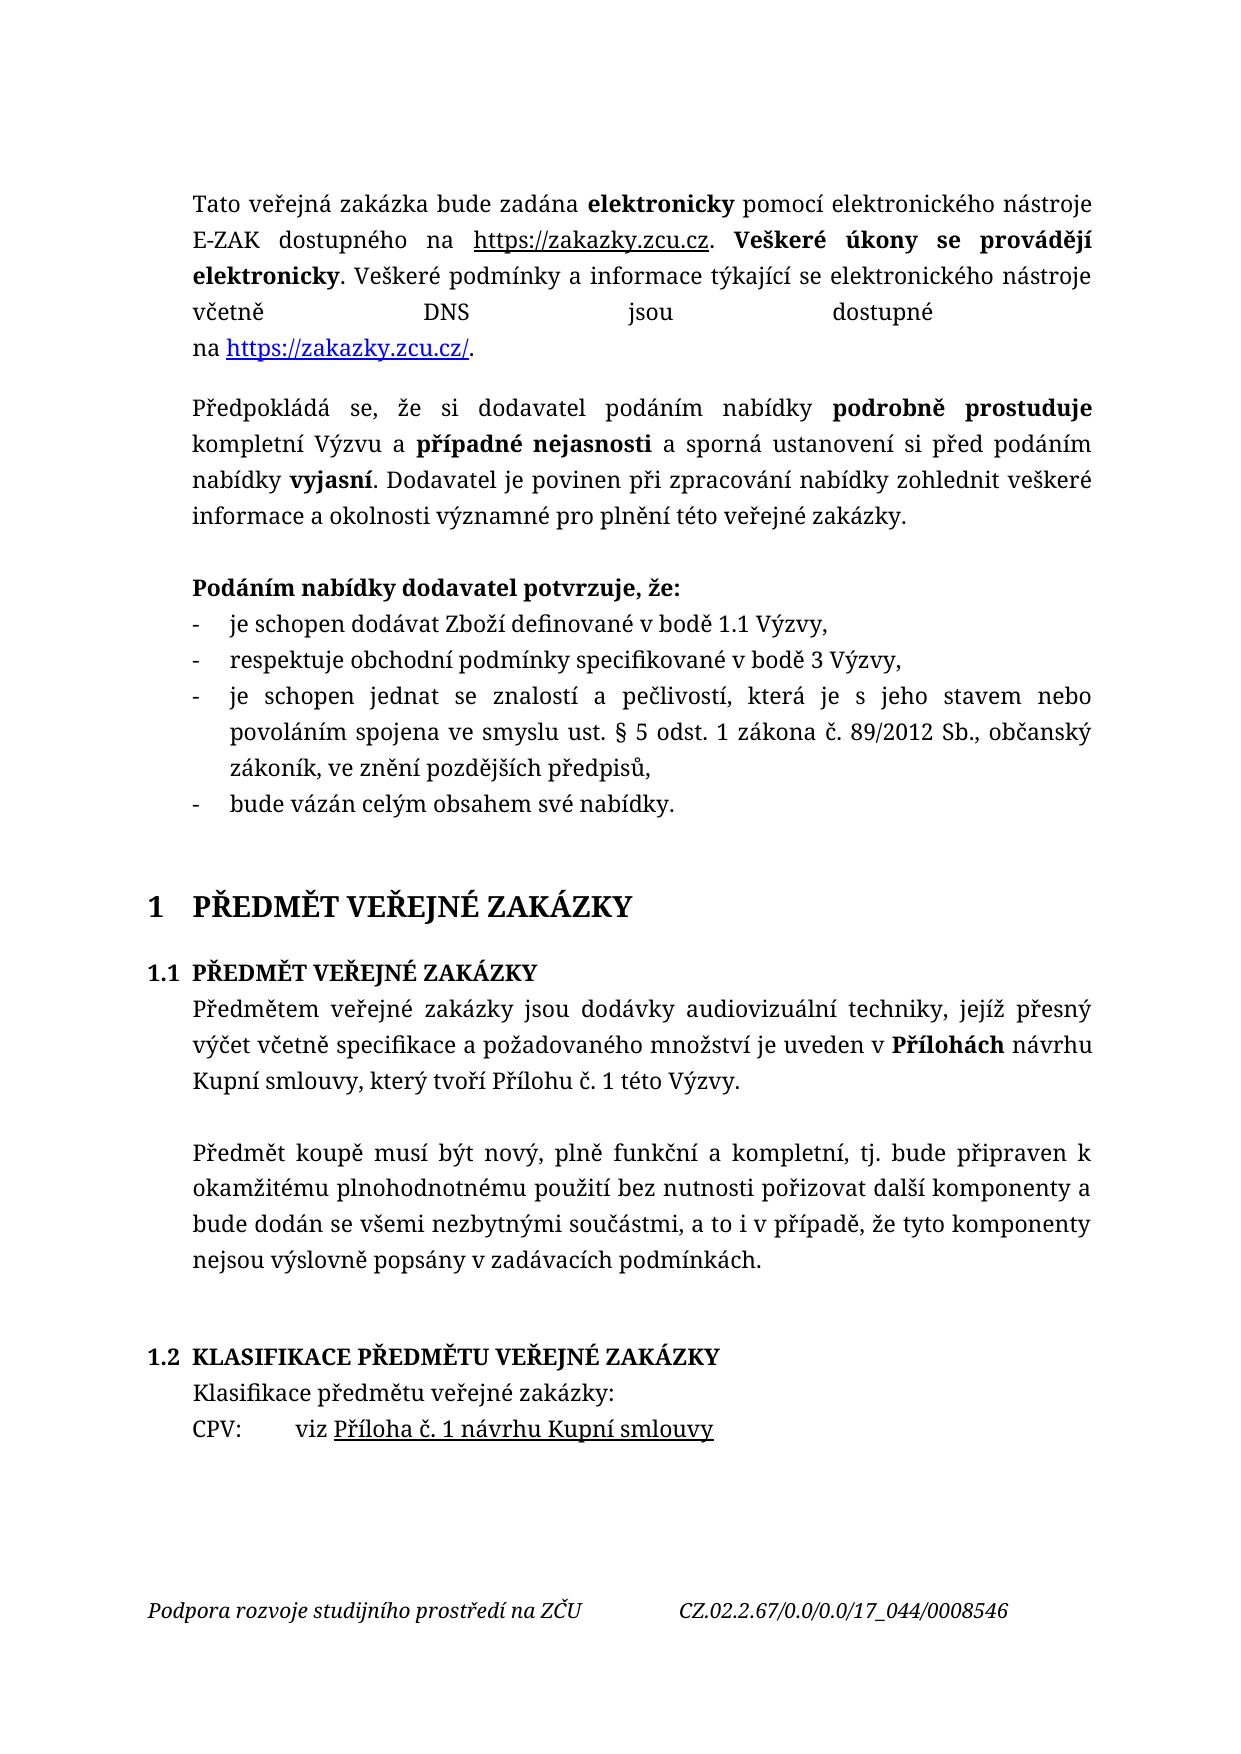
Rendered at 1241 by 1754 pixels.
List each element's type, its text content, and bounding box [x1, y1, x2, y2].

text CPV: viz Příloha č. 1 návrhu Kupní smlouvy [148, 1413, 1093, 1444]
list je schopen dodávat Zboží definované v bodě 1.1 Výzvy, [192, 608, 1093, 639]
subtitle PŘEDMĚT VEŘEJNÉ ZAKÁZKY [148, 886, 1093, 926]
list je schopen jednat se znalostí a pečlivostí, která je s jeho stavem nebo povoláním spojena ve smyslu ust. § 5 odst. 1 zákona č. 89/2012 Sb., občanský zákoník, ve znění pozdějších předpisů, [192, 680, 1093, 783]
text Tato veřejná zakázka bude zadána elektronicky pomocí elektronického nástroje E-ZAK dostupného na https://zakazky.zcu.cz. Veškeré úkony se provádějí elektronicky. Veškeré podmínky a informace týkající se elektronického nástroje včetně DNS jsou dostupné na https://zakazky.zcu.cz/. [192, 188, 1093, 363]
list bude vázán celým obsahem své nabídky. [192, 788, 1093, 819]
subtitle PŘEDMĚT VEŘEJNÉ ZAKÁZKY [147, 957, 1093, 988]
text Klasifikace předmětu veřejné zakázky: [193, 1377, 1093, 1408]
text Předpokládá se, že si dodavatel podáním nabídky podrobně prostuduje kompletní Výzvu a případné nejasnosti a sporná ustanovení si před podáním nabídky vyjasní. Dodavatel je povinen při zpracování nabídky zohlednit veškeré informace a okolnosti významné pro plnění této veřejné zakázky. [192, 392, 1093, 531]
text Podáním nabídky dodavatel potvrzuje, že: [192, 572, 1093, 603]
subtitle KLASIFIKACE PŘEDMĚTU VEŘEJNÉ ZAKÁZKY [147, 1341, 1093, 1372]
text Předmětem veřejné zakázky jsou dodávky audiovizuální techniky, jejíž přesný výčet včetně specifikace a požadovaného množství je uveden v Přílohách návrhu Kupní smlouvy, který tvoří Přílohu č. 1 této Výzvy. [192, 993, 1093, 1096]
list respektuje obchodní podmínky specifikované v bodě 3 Výzvy, [192, 644, 1093, 675]
text Předmět koupě musí být nový, plně funkční a kompletní, tj. bude připraven k okamžitému plnohodnotnému použití bez nutnosti pořizovat další komponenty a bude dodán se všemi nezbytnými součástmi, a to i v případě, že tyto komponenty nejsou výslovně popsány v zadávacích podmínkách. [192, 1136, 1093, 1276]
